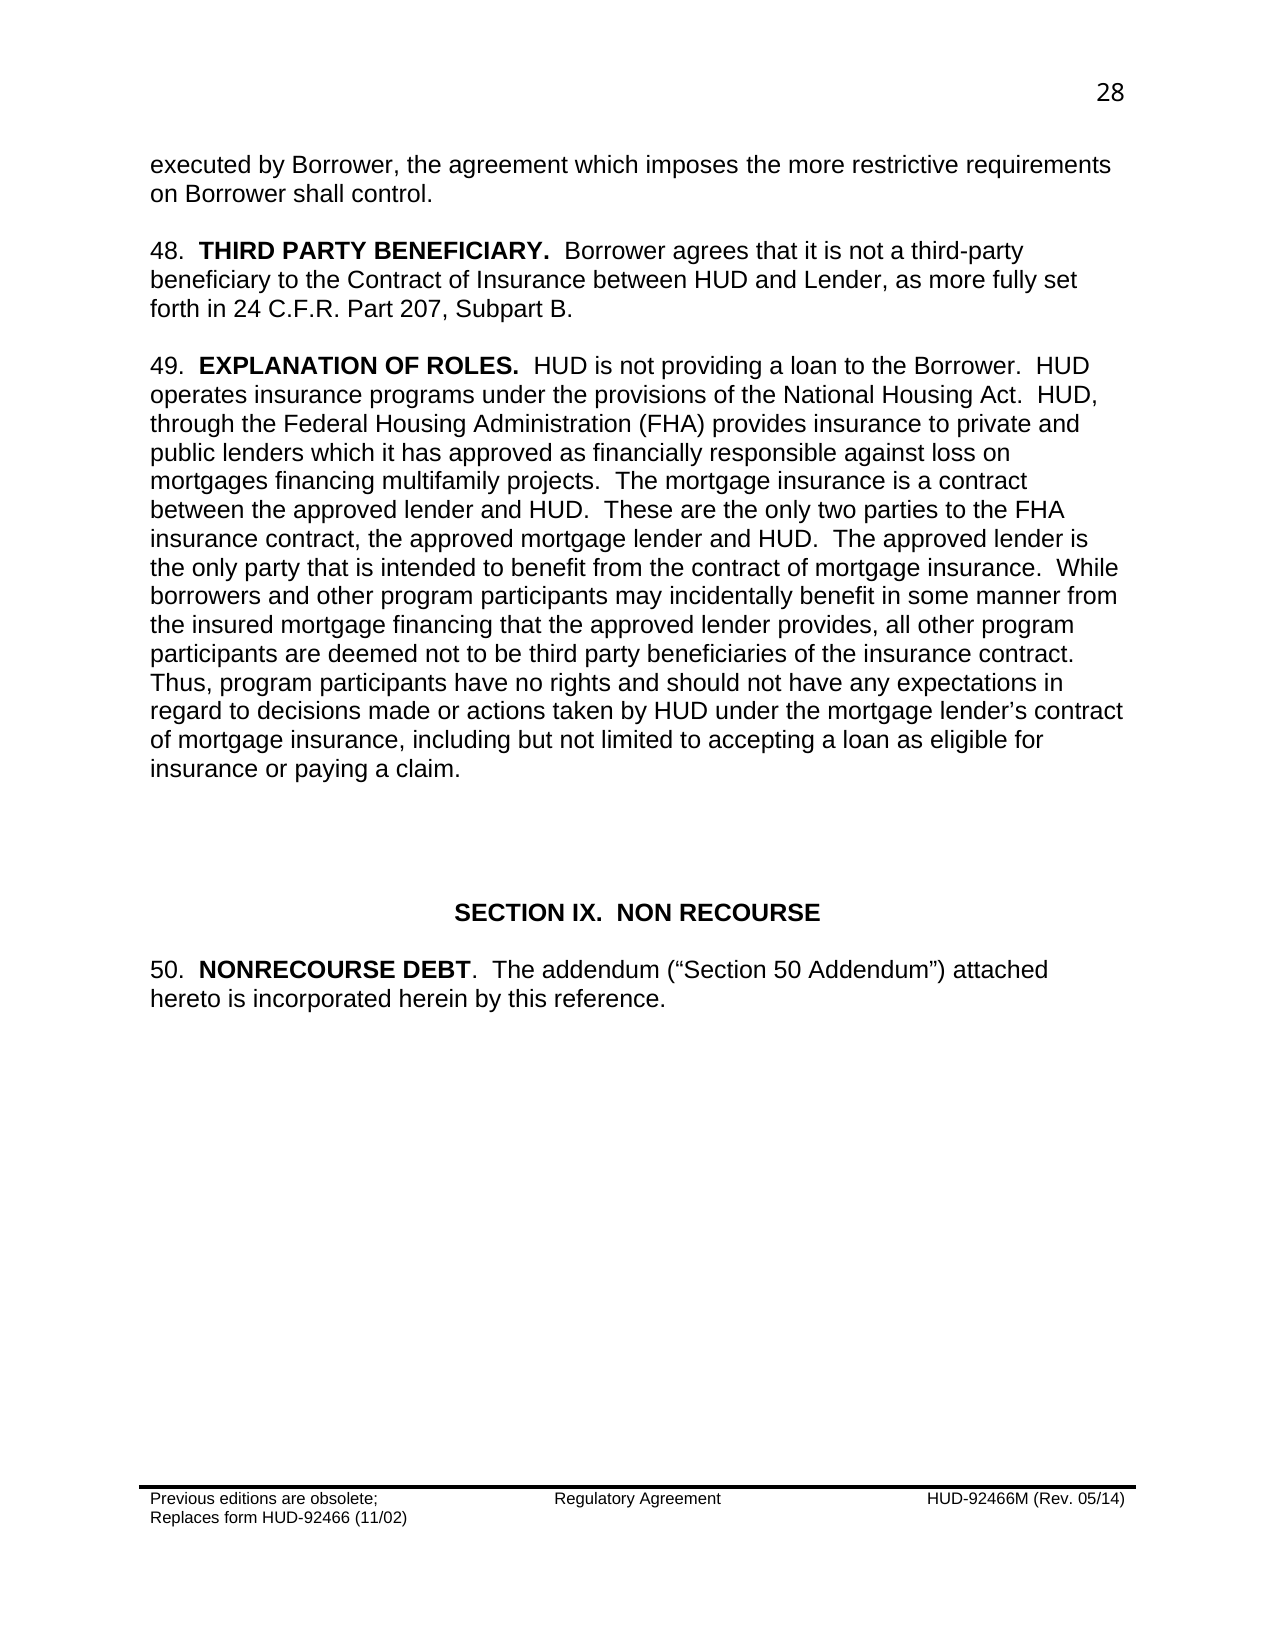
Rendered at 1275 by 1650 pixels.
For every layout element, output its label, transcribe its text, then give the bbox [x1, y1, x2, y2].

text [150, 150, 1125, 207]
text 50. NONRECOURSE DEBT. The addendum (“Section 50 Addendum”) attached hereto is incorporated herein by this reference. [150, 955, 1125, 1012]
text 49. EXPLANATION OF ROLES. HUD is not providing a loan to the Borrower. HUD operates insurance programs under the provisions of the National Housing Act. HUD, through the Federal Housing Administration (FHA) provides insurance to private and public lenders which it has approved as financially responsible against loss on mortgages financing multifamily projects. The mortgage insurance is a contract between the approved lender and HUD. These are the only two parties to the FHA insurance contract, the approved mortgage lender and HUD. The approved lender is the only party that is intended to benefit from the contract of mortgage insurance. While borrowers and other program participants may incidentally benefit in some manner from the insured mortgage financing that the approved lender provides, all other program participants are deemed not to be third party beneficiaries of the insurance contract. Thus, program participants have no rights and should not have any expectations in regard to decisions made or actions taken by HUD under the mortgage lender’s contract of mortgage insurance, including but not limited to accepting a loan as eligible for insurance or paying a claim. [150, 351, 1125, 782]
text 48. THIRD PARTY BENEFICIARY. Borrower agrees that it is not a third-party beneficiary to the Contract of Insurance between HUD and Lender, as more fully set forth in 24 C.F.R. Part 207, Subpart B. [150, 236, 1125, 322]
text SECTION IX. NON RECOURSE [150, 897, 1125, 926]
